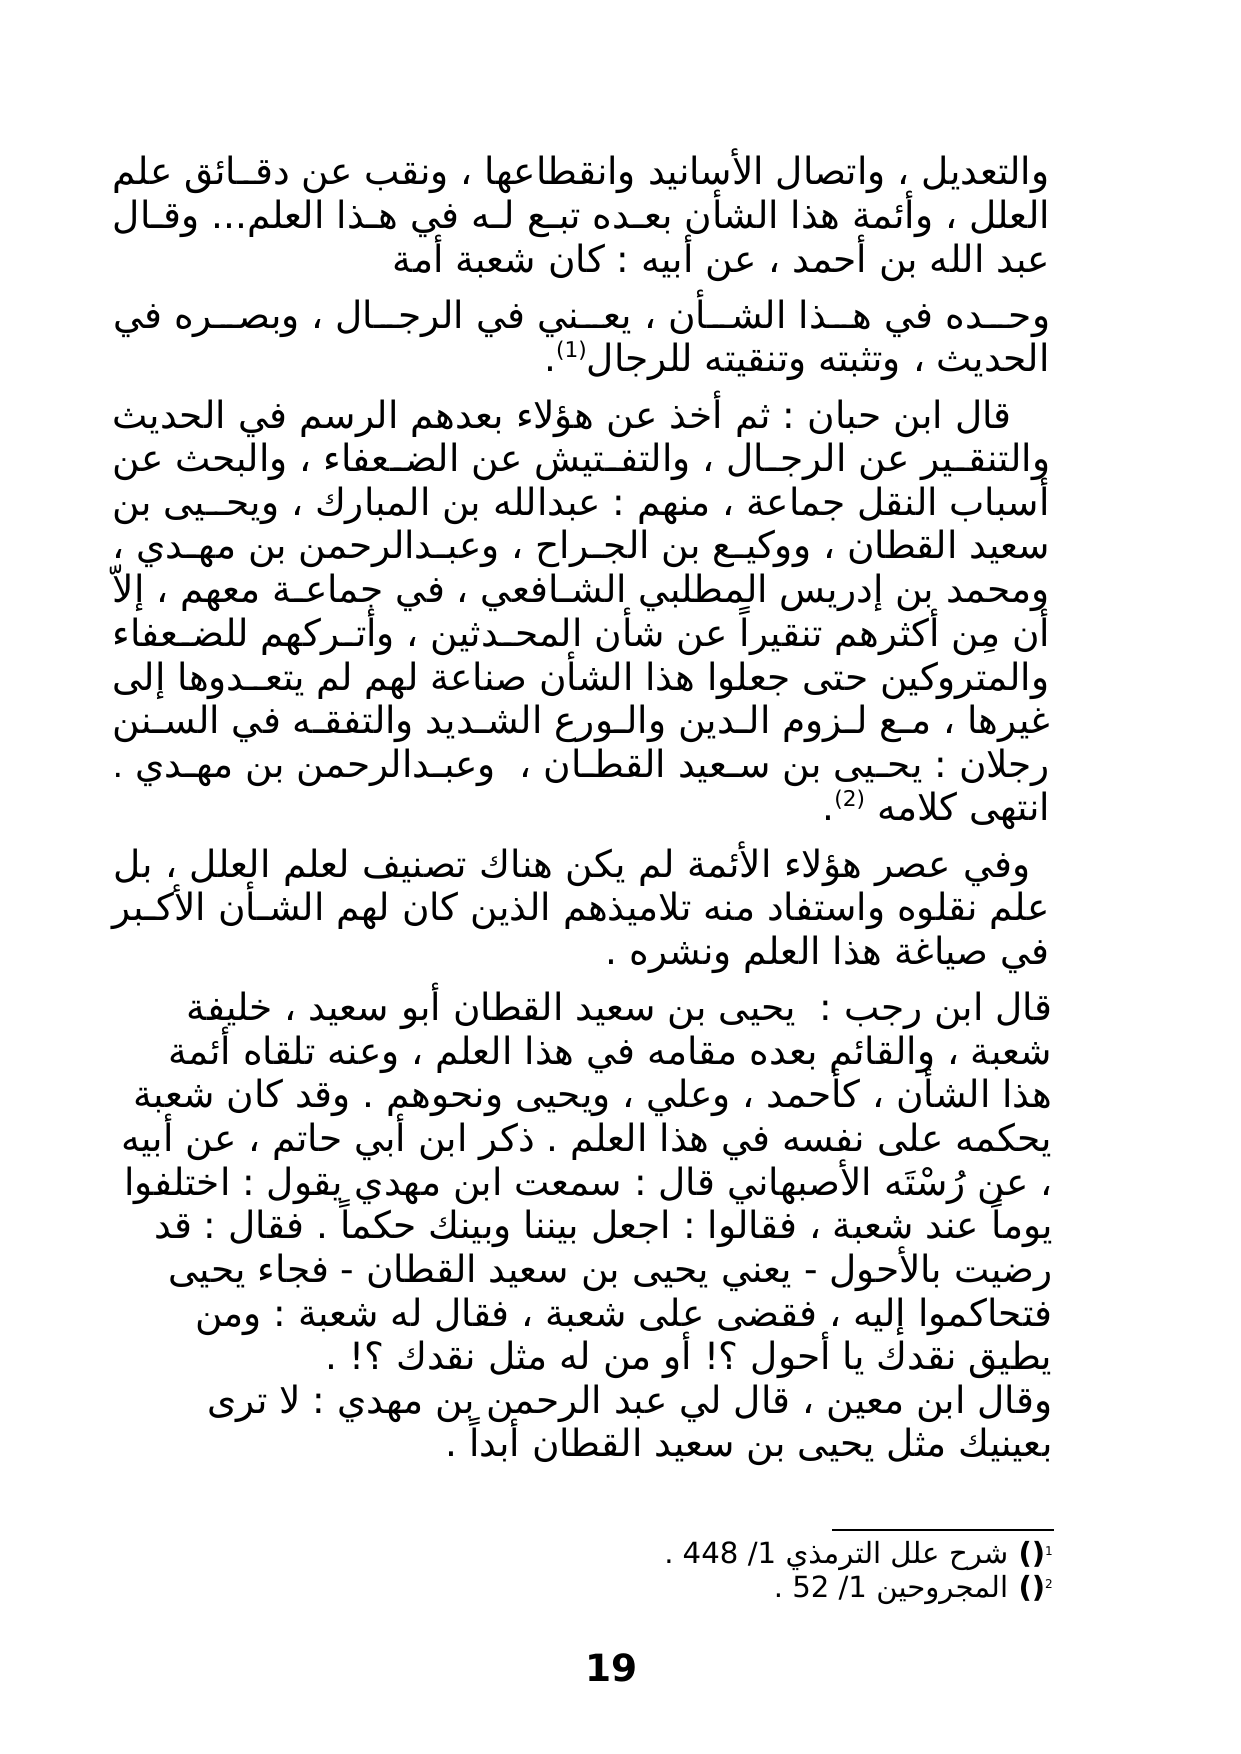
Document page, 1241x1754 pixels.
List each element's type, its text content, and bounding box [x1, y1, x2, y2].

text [112, 150, 1050, 281]
text قال ابن رجب : يحيى بن سعيد القطان أبو سعيد ، خليفة شعبة ، والقائم بعده مقامه في هذا العلم ، وعنه تلقاه أئمة هذا الشأن ، كأحمد ، وعلي ، ويحيى ونحوهم . وقد كان شعبة يحكمه على نفسه في هذا العلم . ذكر ابن أبي حاتم ، عن أبيه ، عن رُسْتَه الأصبهاني قال : سمعت ابن مهدي يقول : اختلفوا يوماً عند شعبة ، فقالوا : اجعل بيننا وبينك حكماً . فقال : قد رضيت بالأحول - يعني يحيى بن سعيد القطان - فجاء يحيى فتحاكموا إليه ، فقضى على شعبة ، فقال له شعبة : ومن يطيق نقدك يا أحول ؟! أو من له مثل نقدك ؟! . [112, 986, 1053, 1378]
text قال ابن حبان : ثم أخذ عن هؤلاء بعدهم الرسم في الحديث والتنقير عن الرجال ، والتفتيش عن الضعفاء ، والبحث عن أسباب النقل جماعة ، منهم : عبدالله بن المبارك ، ويحيى بن سعيد القطان ، ووكيع بن الجراح ، وعبدالرحمن بن مهدي ، ومحمد بن إدريس المطلبي الشافعي ، في جماعة معهم ، إلاّ أن مِن أكثرهم تنقيراً عن شأن المحدثين ، وأتركهم للضعفاء والمتروكين حتى جعلوا هذا الشأن صناعة لهم لم يتعدوها إلى غيرها ، مع لزوم الدين والورع الشديد والتفقه في السنن رجلان : يحيى بن سعيد القطان ، وعبدالرحمن بن مهدي . انتهى كلامه (). [112, 393, 1050, 830]
text وقال ابن معين ، قال لي عبد الرحمن بن مهدي : لا ترى بعينيك مثل يحيى بن سعيد القطان أبداً . [112, 1378, 1053, 1466]
text وفي عصر هؤلاء الأئمة لم يكن هناك تصنيف لعلم العلل ، بل علم نقلوه واستفاد منه تلاميذهم الذين كان لهم الشأن الأكبر في صياغة هذا العلم ونشره . [112, 842, 1050, 973]
text وحده في هذا الشأن ، يعني في الرجال ، وبصره في الحديث ، وتثبته وتنقيته للرجال(). [112, 293, 1050, 381]
